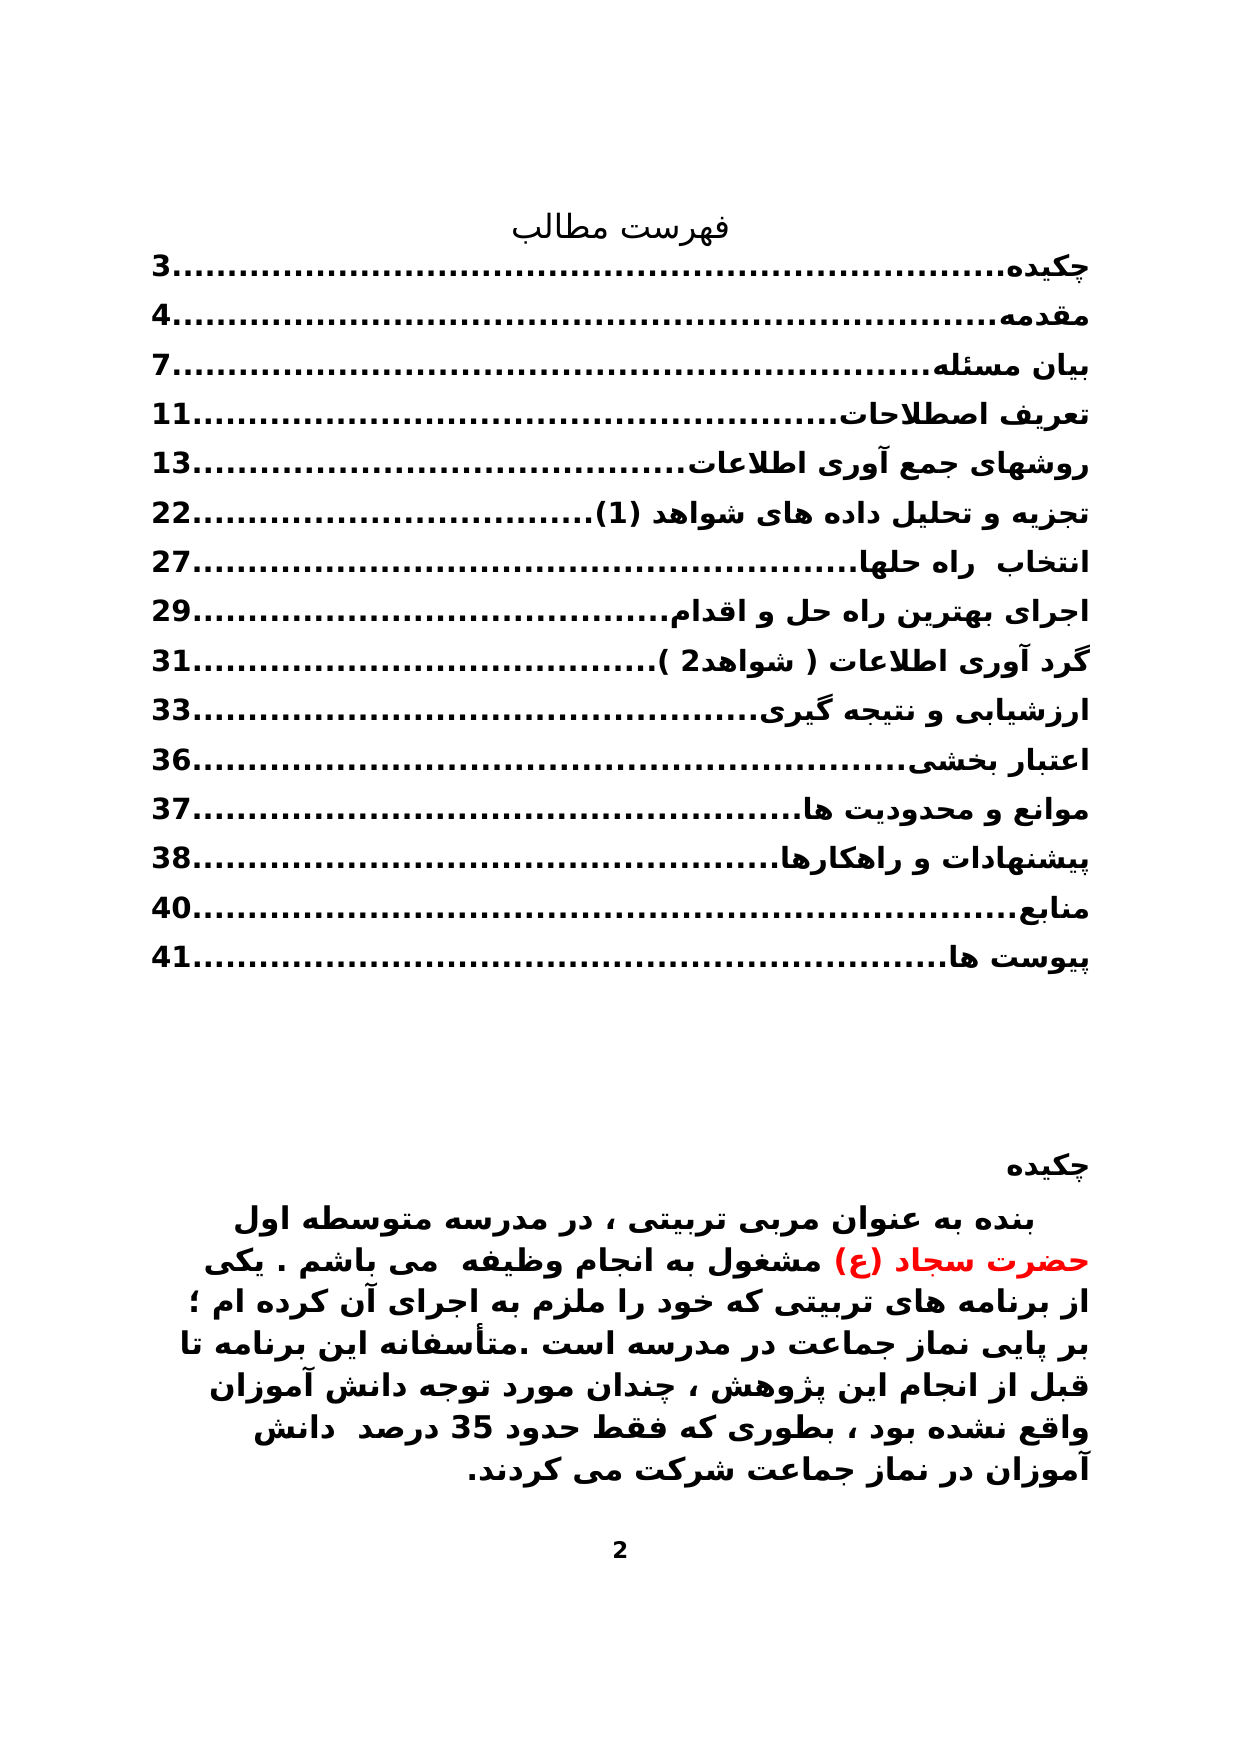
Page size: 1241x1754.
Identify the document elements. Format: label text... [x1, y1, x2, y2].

text بنده به عنوان مربی تربیتی ، در مدرسه متوسطه اول حضرت سجاد (ع) مشغول به انجام وظیفه می باشم . یکی از برنامه های تربیتی که خود را ملزم به اجرای آن کرده ام ؛ بر پایی نماز جماعت در مدرسه است .متأسفانه این برنامه تا قبل از انجام این پژوهش ، چندان مورد توجه دانش آموزان واقع نشده بود ، بطوری که فقط حدود 35 درصد دانش آموزان در نماز جماعت شرکت می کردند. [169, 1200, 1090, 1487]
subtitle چکیده [150, 1149, 1090, 1183]
